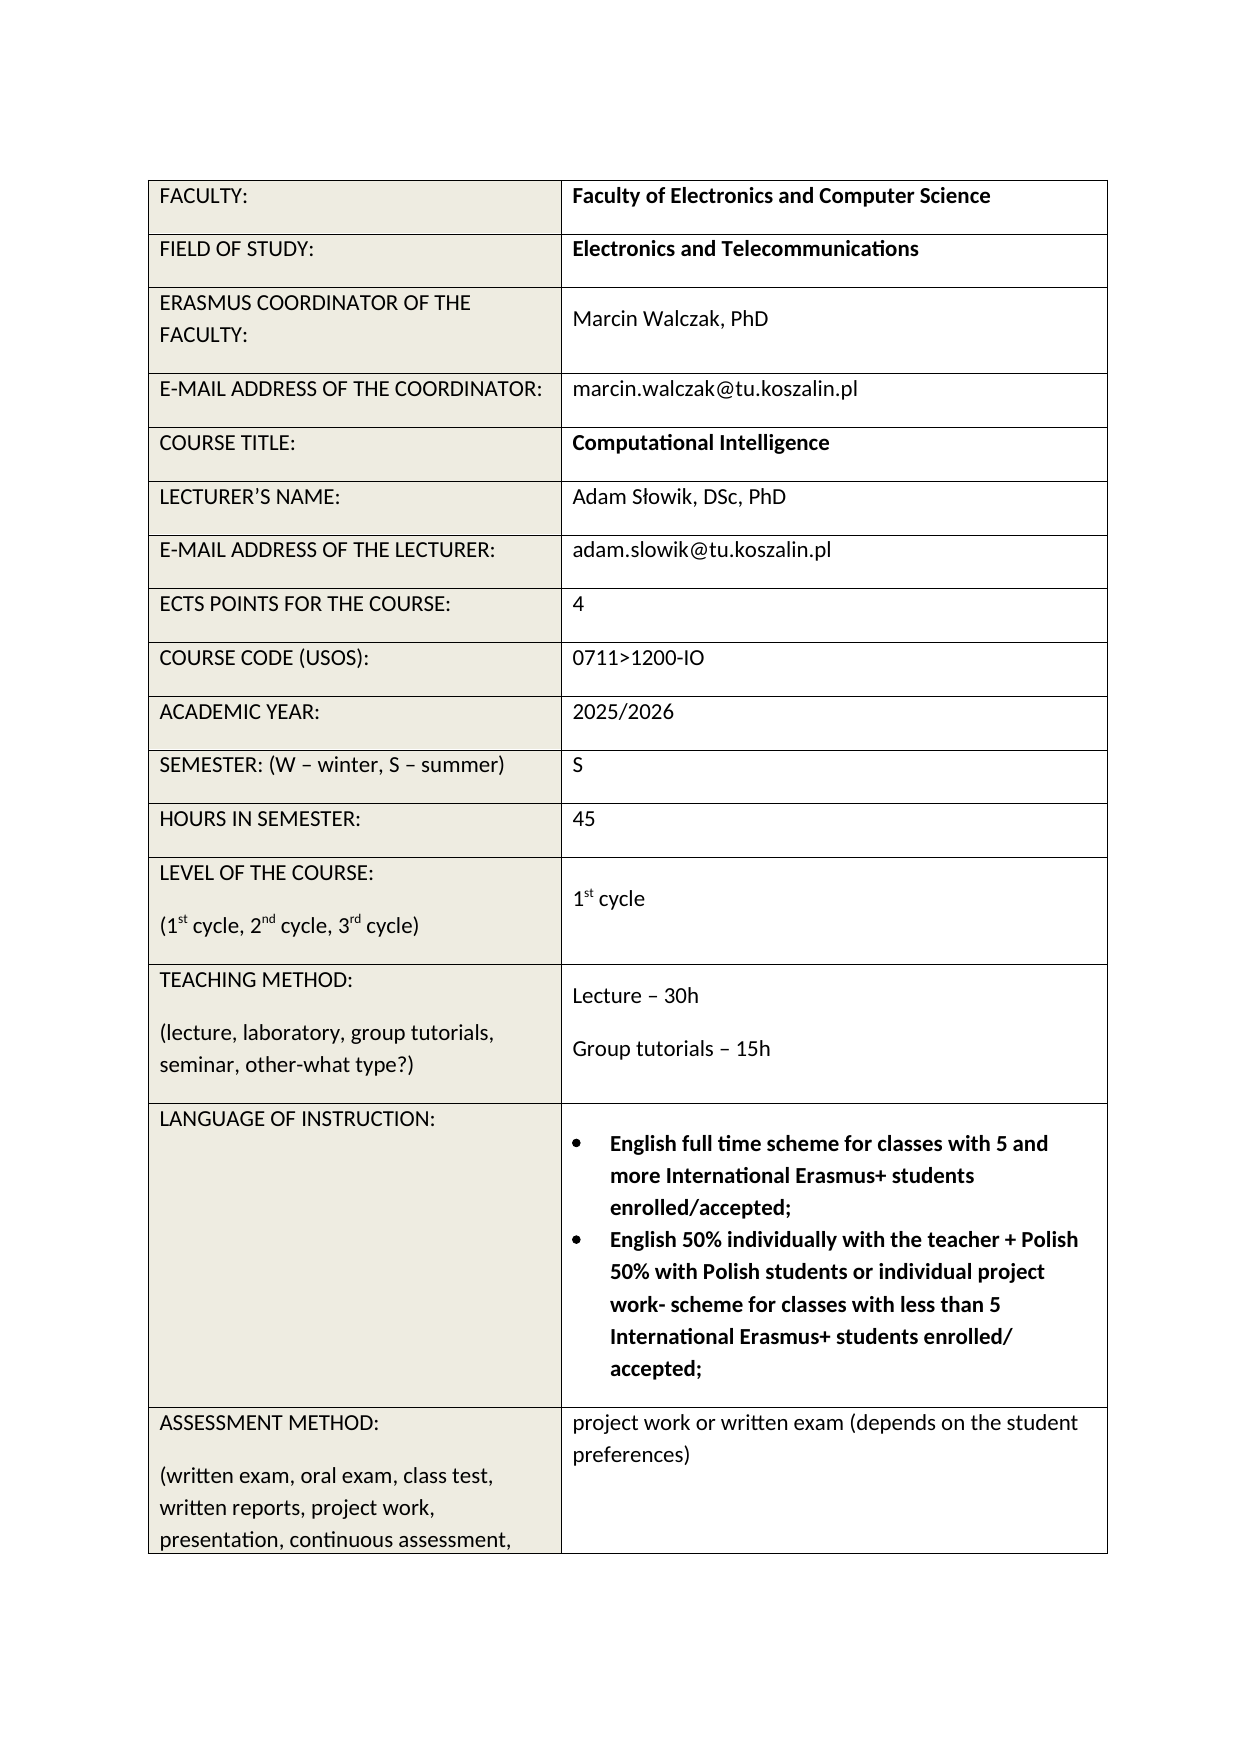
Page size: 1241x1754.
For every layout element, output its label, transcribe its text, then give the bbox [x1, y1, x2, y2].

table_cell HOURS IN SEMESTER: [149, 804, 561, 857]
table_cell ECTS POINTS FOR THE COURSE: [149, 589, 561, 642]
table_cell marcin.walczak@tu.koszalin.pl [562, 374, 1107, 427]
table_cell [562, 1408, 1107, 1553]
table_cell Marcin Walczak, PhD [562, 288, 1107, 373]
table_cell E-MAIL ADDRESS OF THE COORDINATOR: [149, 374, 561, 427]
table_cell English full time scheme for classes with 5 and more International Erasmus+ students enrolled/accepted; English 50% individually with the teacher + Polish 50% with Polish students or individual project work- scheme for classes with less than 5 International Erasmus+ students enrolled/ accepted; [562, 1104, 1107, 1407]
table_cell 0711>1200-IO [562, 643, 1107, 696]
table_cell Electronics and Telecommunications [562, 235, 1107, 287]
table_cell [149, 1408, 561, 1553]
table_cell LECTURER’S NAME: [149, 482, 561, 534]
table_cell ACADEMIC YEAR: [149, 697, 561, 749]
table_cell E-MAIL ADDRESS OF THE LECTURER: [149, 536, 561, 588]
table_cell S [562, 751, 1107, 803]
table_cell 2025/2026 [562, 697, 1107, 749]
table_cell TEACHING METHOD: (lecture, laboratory, group tutorials, seminar, other-what type?) [149, 965, 561, 1103]
table_cell SEMESTER: (W – winter, S – summer) [149, 751, 561, 803]
table_cell LANGUAGE OF INSTRUCTION: [149, 1104, 561, 1407]
table_header Faculty of Electronics and Computer Science [562, 181, 1107, 233]
table_cell Lecture – 30h Group tutorials – 15h [562, 965, 1107, 1103]
table_cell adam.slowik@tu.koszalin.pl [562, 536, 1107, 588]
table_cell FIELD OF STUDY: [149, 235, 561, 287]
table_cell 1st cycle [562, 858, 1107, 964]
table_cell COURSE TITLE: [149, 428, 561, 481]
table_cell Adam Słowik, DSc, PhD [562, 482, 1107, 534]
table_cell 45 [562, 804, 1107, 857]
table_cell 4 [562, 589, 1107, 642]
table_cell COURSE CODE (USOS): [149, 643, 561, 696]
table_cell Computational Intelligence [562, 428, 1107, 481]
table_cell ERASMUS COORDINATOR OF THE FACULTY: [149, 288, 561, 373]
table_header FACULTY: [149, 181, 561, 233]
table_cell LEVEL OF THE COURSE: (1st cycle, 2nd cycle, 3rd cycle) [149, 858, 561, 964]
